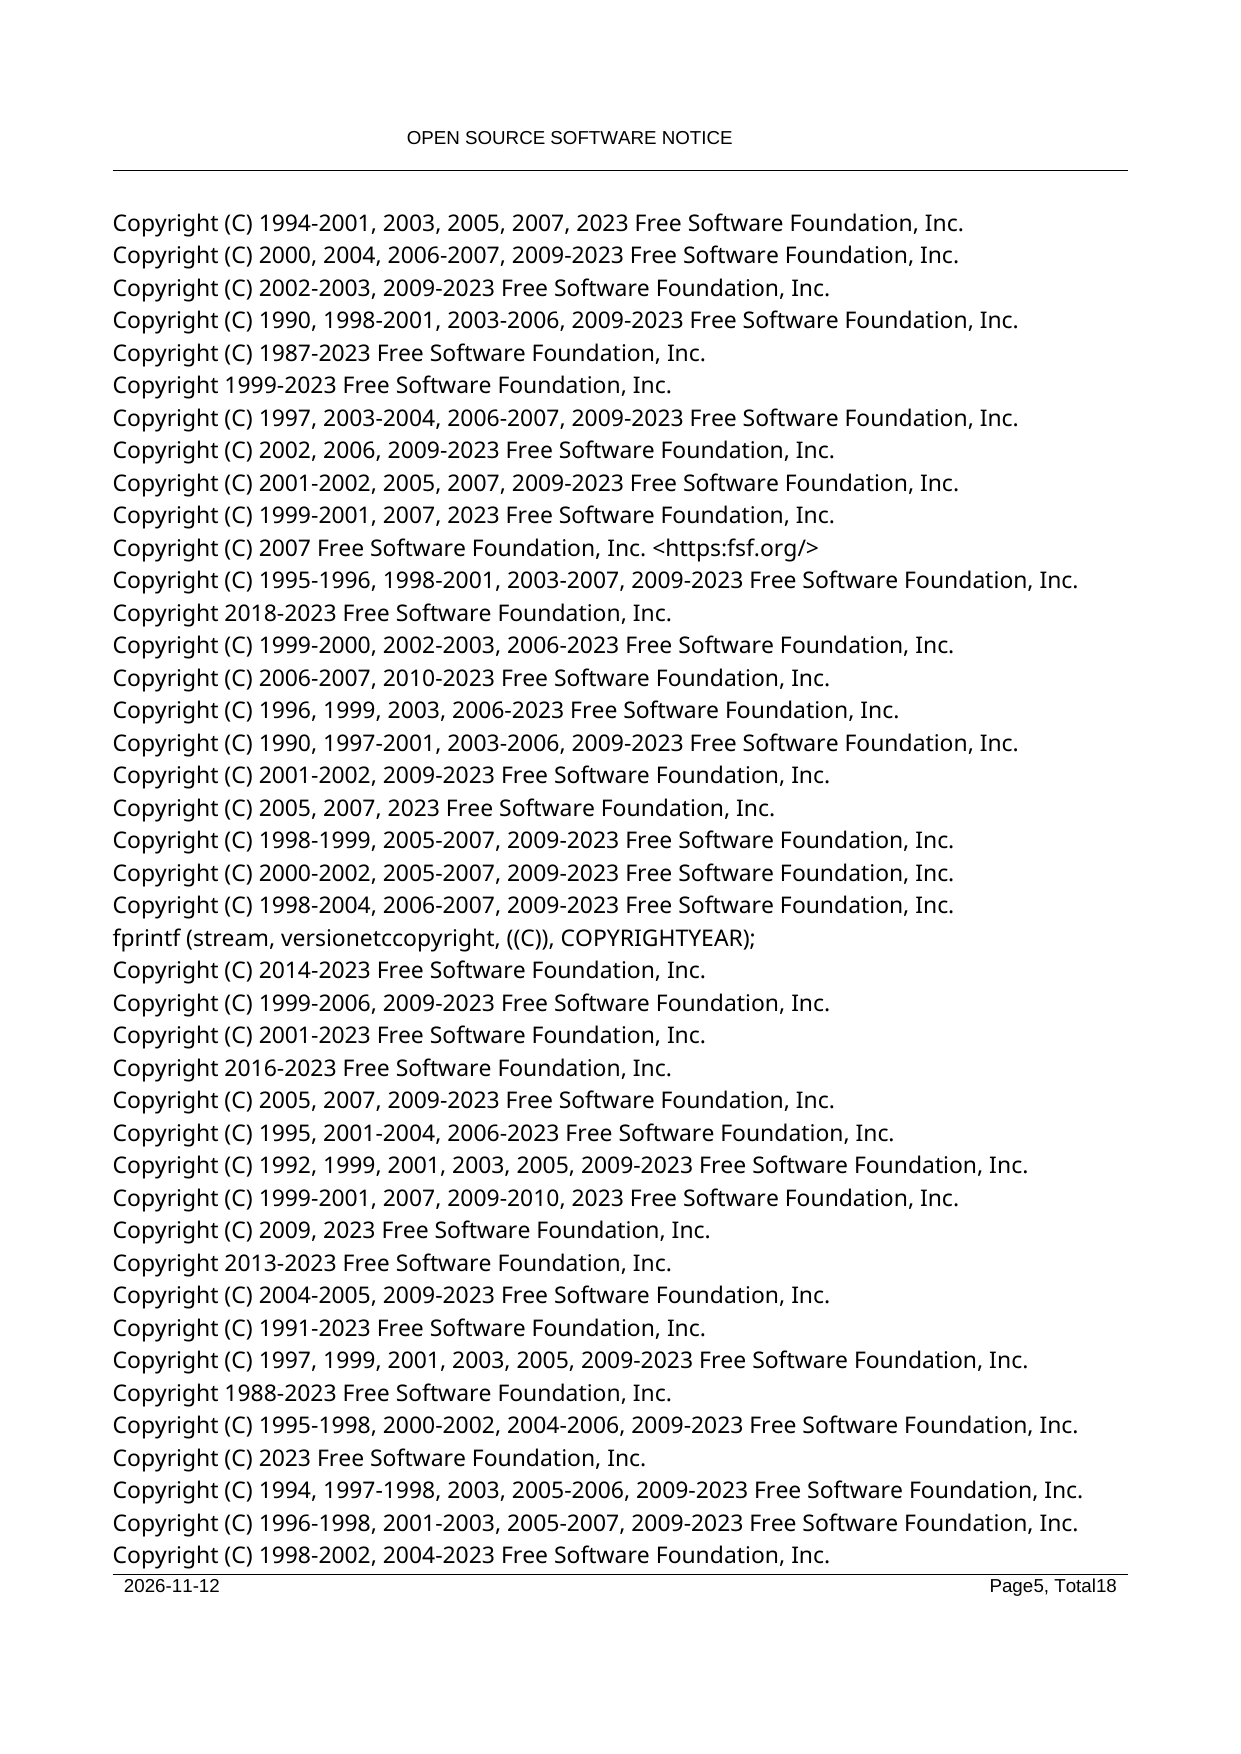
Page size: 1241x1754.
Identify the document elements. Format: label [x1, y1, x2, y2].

text [112, 206, 1128, 1571]
